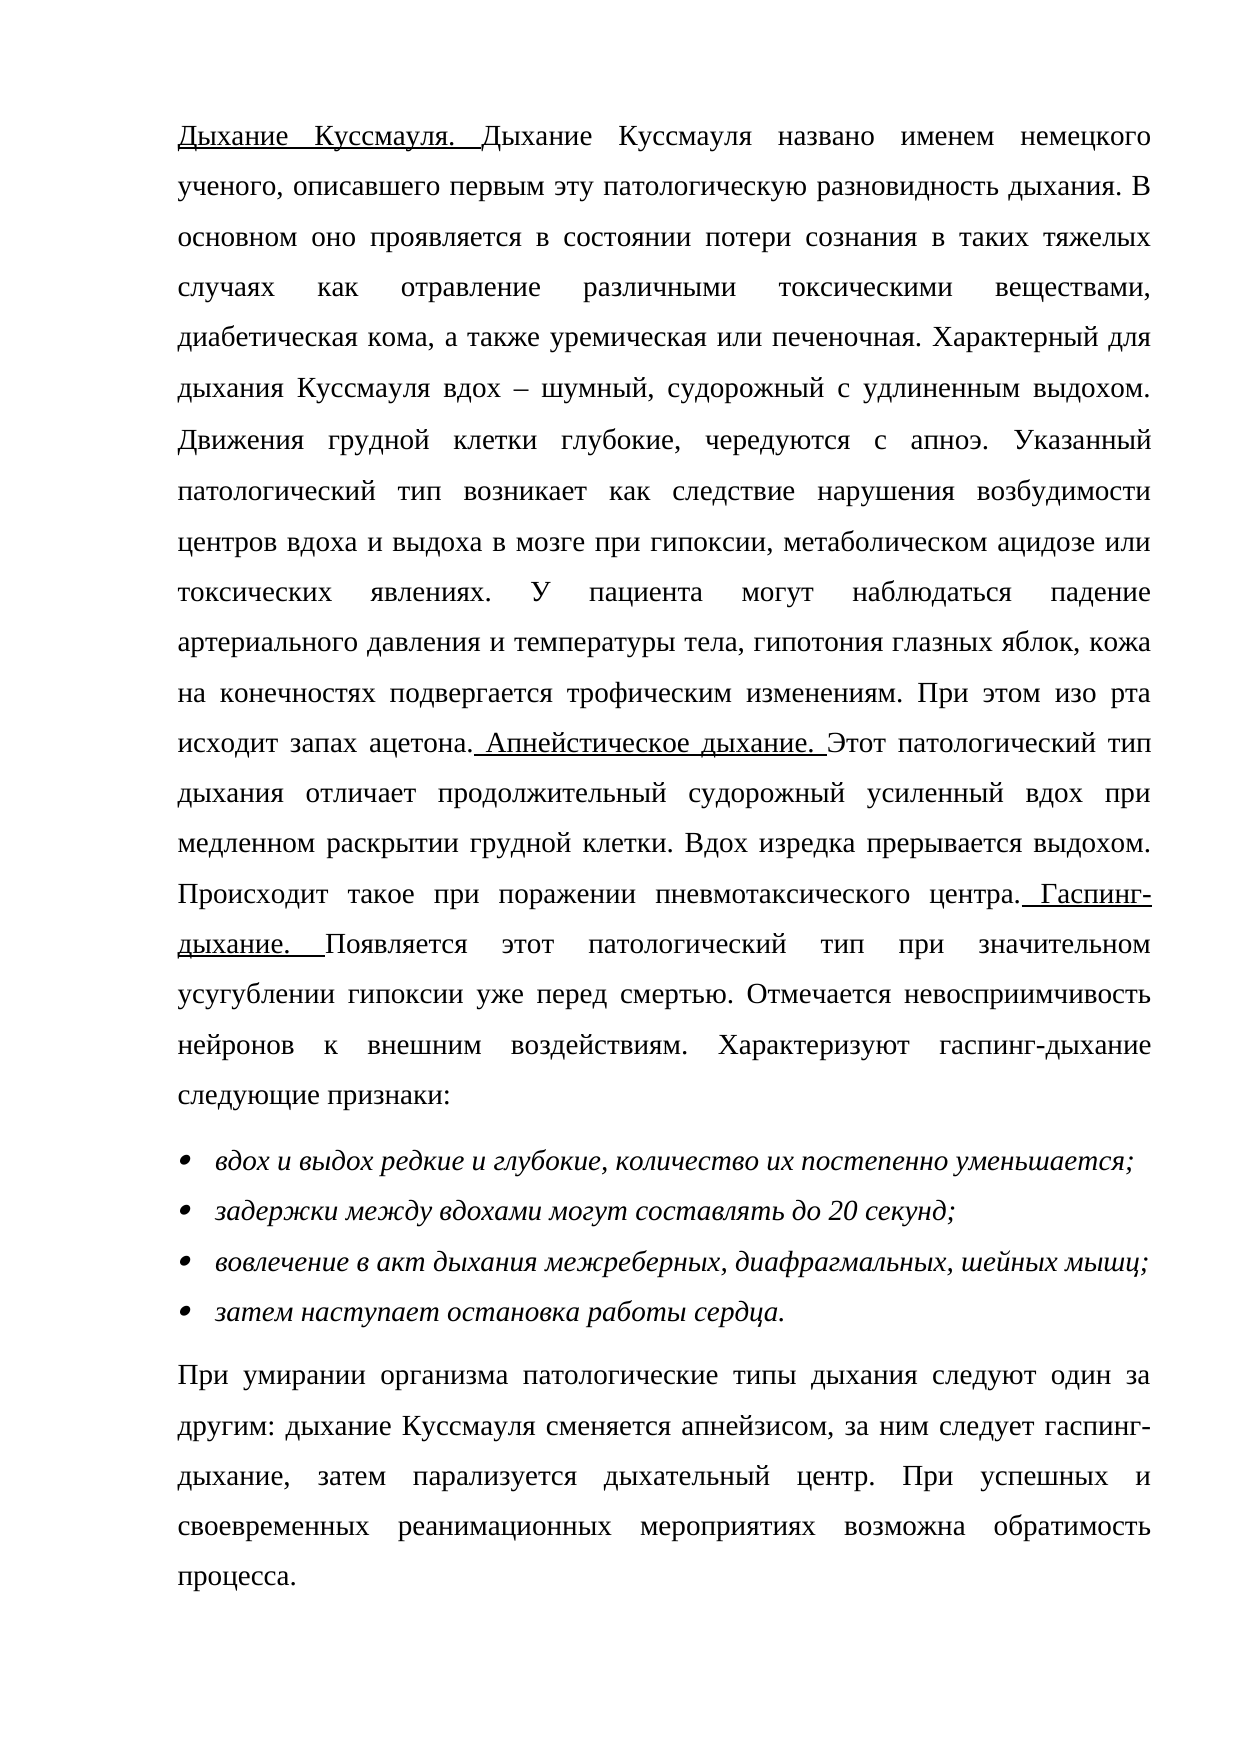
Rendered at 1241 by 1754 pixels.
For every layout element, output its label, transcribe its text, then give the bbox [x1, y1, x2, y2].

list затем наступает остановка работы сердца. [177, 1294, 1152, 1328]
text Дыхание Куссмауля. Дыхание Куссмауля названо именем немецкого ученого, описавшего первым эту патологическую разновидность дыхания. В основном оно проявляется в состоянии потери сознания в таких тяжелых случаях как отравление различными токсическими веществами, диабетическая кома, а также уремическая или печеночная. Характерный для дыхания Куссмауля вдох – шумный, судорожный с удлиненным выдохом. Движения грудной клетки глубокие, чередуются с апноэ. Указанный патологический тип возникает как следствие нарушения возбудимости центров вдоха и выдоха в мозге при гипоксии, метаболическом ацидозе или токсических явлениях. У пациента могут наблюдаться падение артериального давления и температуры тела, гипотония глазных яблок, кожа на конечностях подвергается трофическим изменениям. При этом изо рта исходит запах ацетона. Апнейстическое дыхание. Этот патологический тип дыхания отличает продолжительный судорожный усиленный вдох при медленном раскрытии грудной клетки. Вдох изредка прерывается выдохом. Происходит такое при поражении пневмотаксического центра. Гаспинг-дыхание. Появляется этот патологический тип при значительном усугублении гипоксии уже перед смертью. Отмечается невосприимчивость нейронов к внешним воздействиям. Характеризуют гаспинг-дыхание следующие признаки: [177, 118, 1152, 1111]
list задержки между вдохами могут составлять до 20 секунд; [177, 1193, 1152, 1227]
text При умирании организма патологические типы дыхания следуют один за другим: дыхание Куссмауля сменяется апнейзисом, за ним следует гаспинг-дыхание, затем парализуется дыхательный центр. При успешных и своевременных реанимационных мероприятиях возможна обратимость процесса. [177, 1357, 1152, 1592]
list вдох и выдох редкие и глубокие, количество их постепенно уменьшается; [177, 1143, 1152, 1177]
list вовлечение в акт дыхания межреберных, диафрагмальных, шейных мышц; [177, 1244, 1152, 1278]
